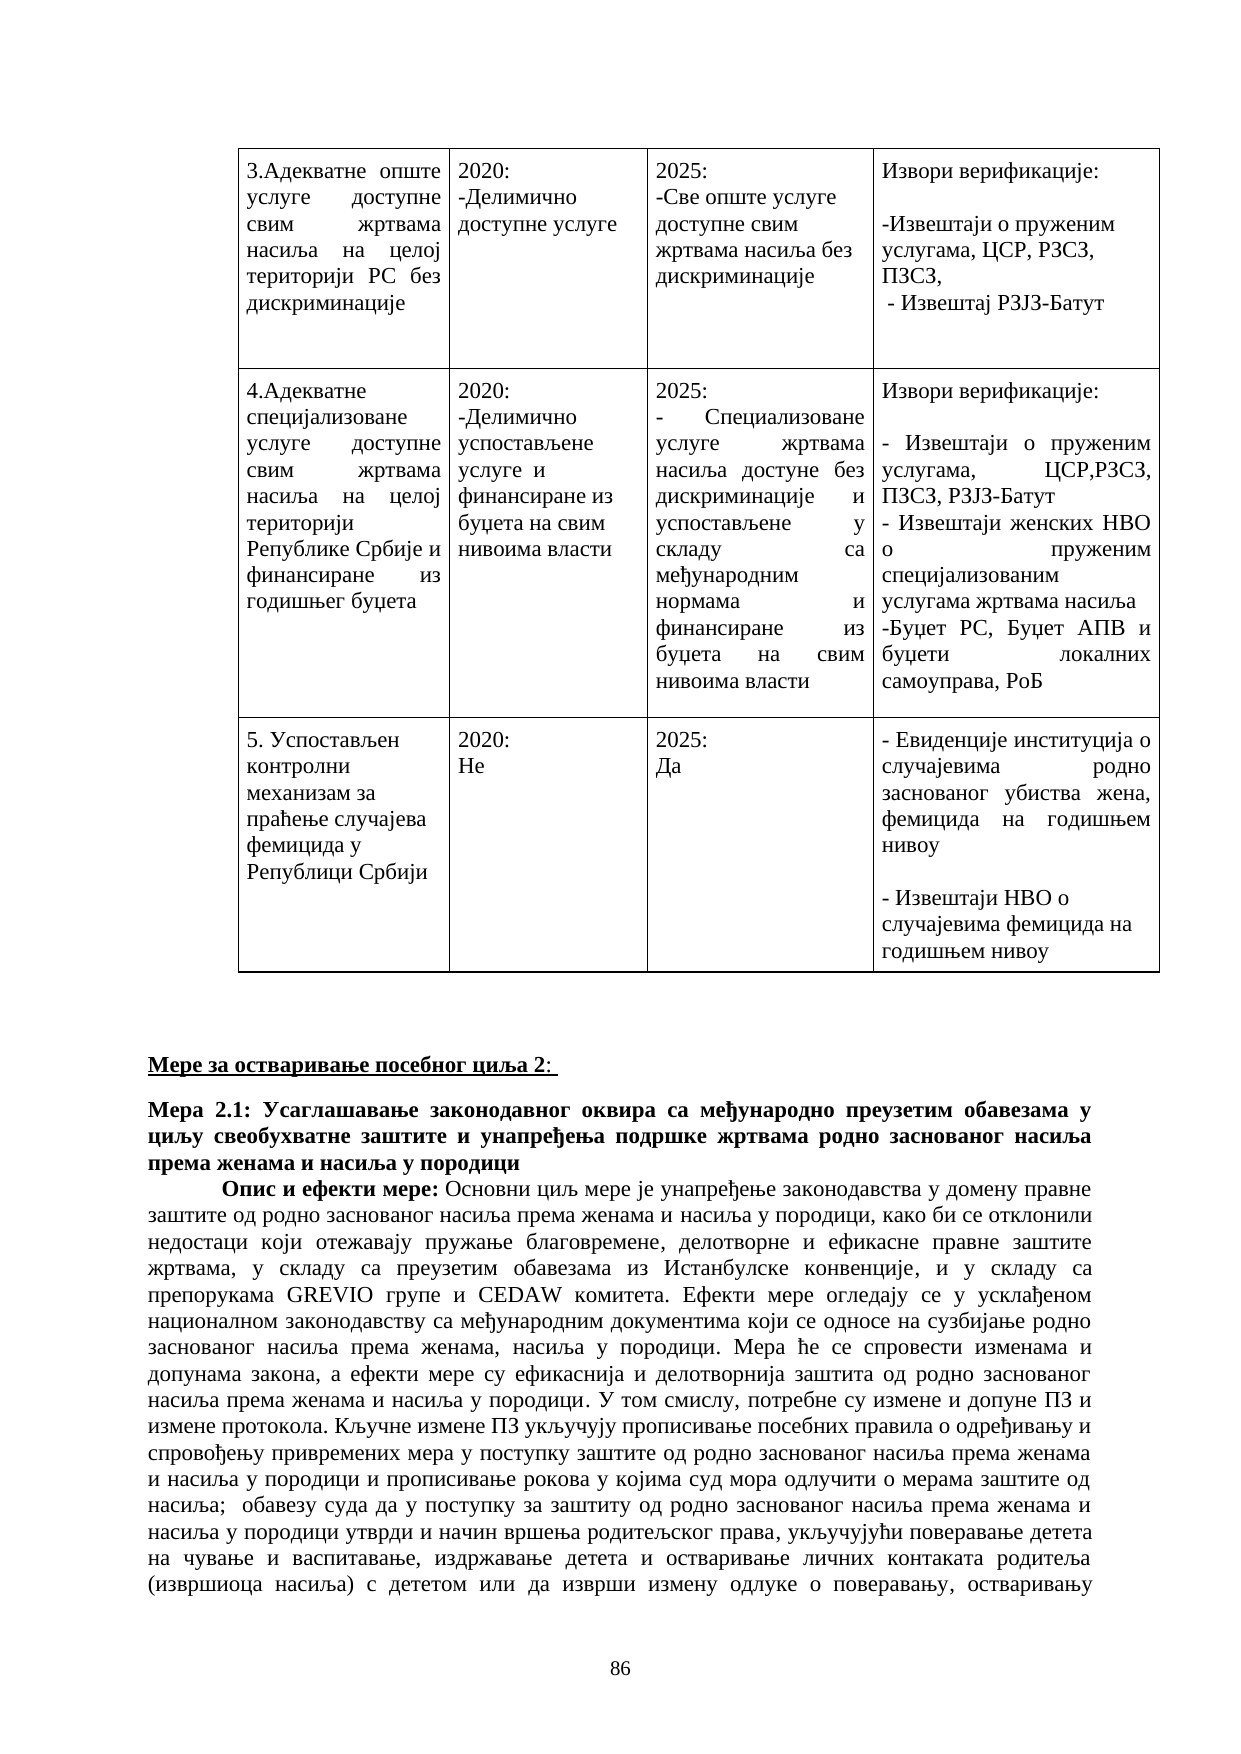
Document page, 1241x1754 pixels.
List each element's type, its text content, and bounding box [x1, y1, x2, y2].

table_cell 2025: Да [648, 718, 873, 971]
table_cell 2020: -Делимично доступне услуге [450, 149, 647, 367]
text Мере за остваривање посебног циља 2: [148, 1052, 1093, 1078]
text Мера 2.1: Усаглашавање законодавног оквира са међународно преузетим обавезама у циљу свеобухватне заштите и унапређења подршке жртвама родно заснованог насиља према женама и насиља у породици [148, 1096, 1093, 1175]
table_cell - Евиденције институција о случајевима родно заснованог убиства жена, фемицида на годишњем нивоу - Извештаји НВО о случајевима фемицида на годишњем нивоу [874, 718, 1159, 971]
table_cell 5. Успостављен контролни механизам за праћење случајева фемицида у Републици Србији [239, 718, 449, 971]
table_cell 4.Адекватне специјализоване услуге доступне свим жртвама насиља на целој територији Републике Србије и финансиране из годишњег буџета [239, 369, 449, 717]
table_cell 2025: -Све опште услуге доступне свим жртвама насиља без дискриминације [648, 149, 873, 367]
table_cell Извори верификације: - Извештаји о пруженим услугама, ЦСР,РЗСЗ, ПЗСЗ, РЗЈЗ-Батут - Извештаји женских НВО о пруженим специјализованим услугама жртвама насиља -Буџет РС, Буџет АПВ и буџети локалних самоуправа, РоБ [874, 369, 1159, 717]
table_cell Извори верификације: -Извештаји о пруженим услугама, ЦСР, РЗСЗ, ПЗСЗ, - Извештај РЗЈЗ-Батут [874, 149, 1159, 367]
table_cell 2020: Не [450, 718, 647, 971]
table_cell 3.Адекватне опште услуге доступне свим жртвама насиља на целој територији РС без дискриминације [239, 149, 449, 367]
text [148, 1175, 1093, 1597]
table_cell 2025: - Специализоване услуге жртвама насиља достуне без дискриминације и успостављене у складу са међународним нормама и финансиране из буџета на свим нивоима власти [648, 369, 873, 717]
table_cell 2020: -Делимично успостављене услуге и финансиране из буџета на свим нивоима власти [450, 369, 647, 717]
